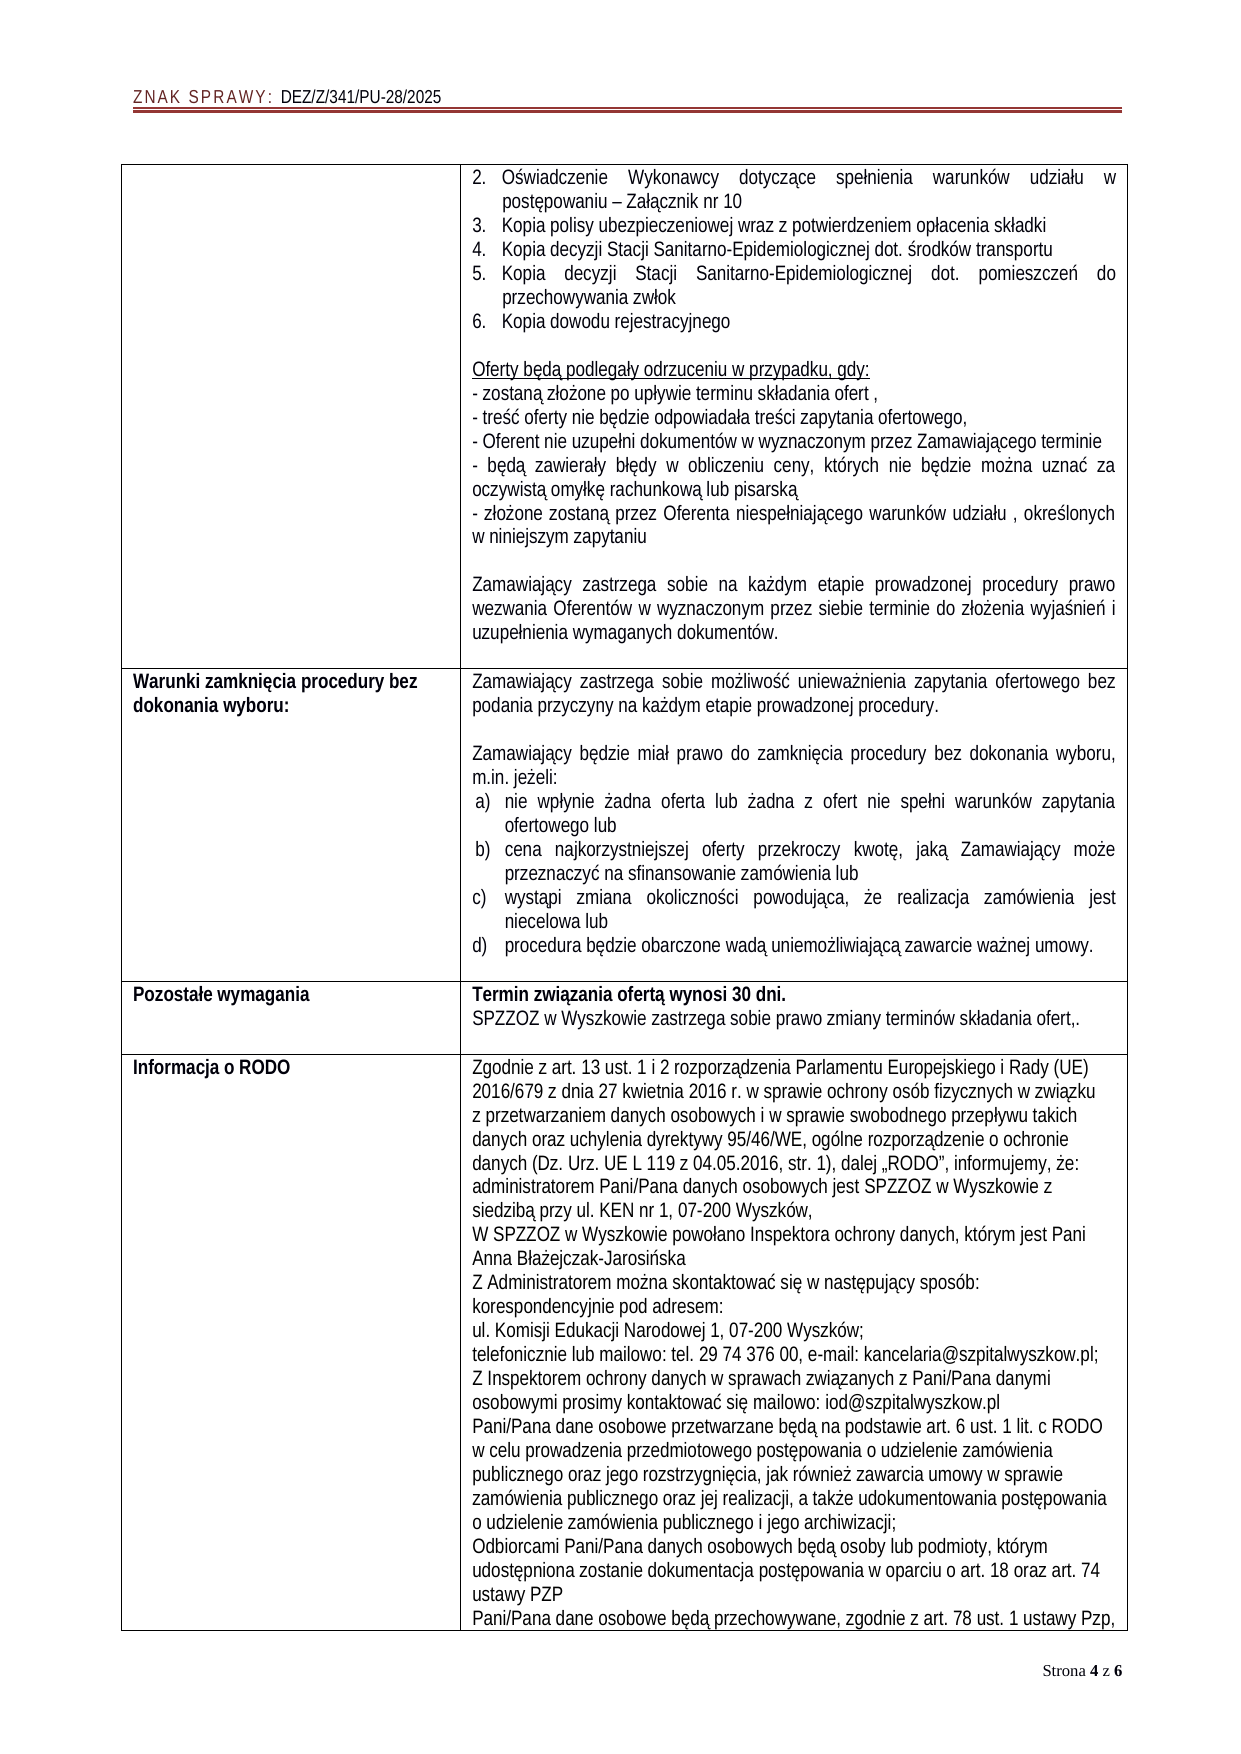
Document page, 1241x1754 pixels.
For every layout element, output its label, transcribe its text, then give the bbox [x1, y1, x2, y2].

table_cell Informacja o RODO [122, 1055, 460, 1629]
table_cell Pozostałe wymagania [122, 982, 460, 1053]
table_cell Zamawiający zastrzega sobie możliwość unieważnienia zapytania ofertowego bez podania przyczyny na każdym etapie prowadzonej procedury. Zamawiający będzie miał prawo do zamknięcia procedury bez dokonania wyboru, m.in. jeżeli: nie wpłynie żadna oferta lub żadna z ofert nie spełni warunków zapytania ofertowego lub cena najkorzystniejszej oferty przekroczy kwotę, jaką Zamawiający może przeznaczyć na sfinansowanie zamówienia lub wystąpi zmiana okoliczności powodująca, że realizacja zamówienia jest niecelowa lub procedura będzie obarczone wadą uniemożliwiającą zawarcie ważnej umowy. [461, 669, 1127, 981]
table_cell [461, 1055, 1127, 1629]
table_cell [461, 165, 1127, 668]
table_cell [122, 165, 460, 668]
table_cell Termin związania ofertą wynosi 30 dni. SPZZOZ w Wyszkowie zastrzega sobie prawo zmiany terminów składania ofert,. [461, 982, 1127, 1053]
table_cell Warunki zamknięcia procedury bez dokonania wyboru: [122, 669, 460, 981]
